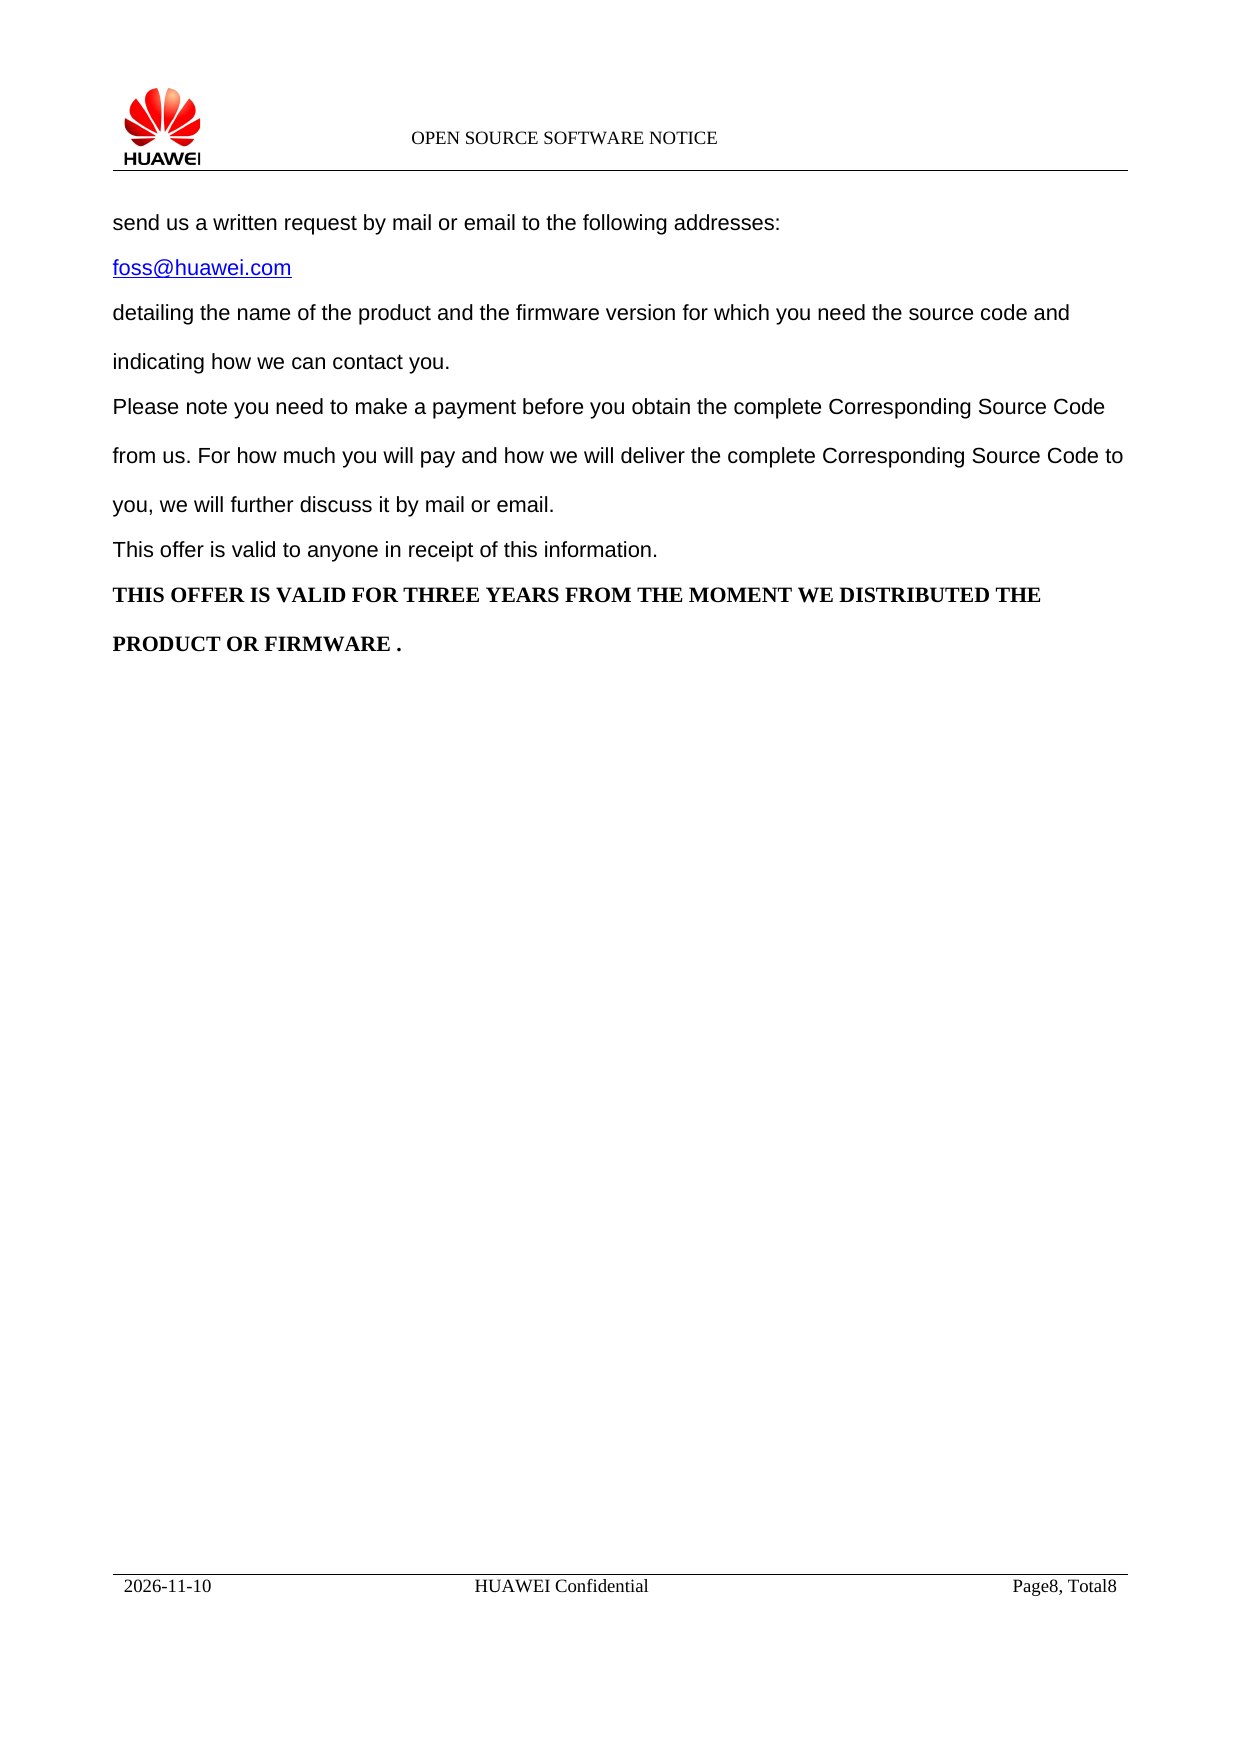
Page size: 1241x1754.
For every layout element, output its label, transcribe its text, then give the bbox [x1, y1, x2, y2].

text detailing the name of the product and the firmware version for which you need the source code and indicating how we can contact you. [112, 297, 1128, 378]
text This offer is valid for three years from the moment we distributed the product or firmware . [112, 578, 1128, 659]
text foss@huawei.com [112, 251, 1128, 284]
text Please note you need to make a payment before you obtain the complete Corresponding Source Code from us. For how much you will pay and how we will deliver the complete Corresponding Source Code to you, we will further discuss it by mail or email. [112, 390, 1128, 520]
picture [124, 88, 201, 165]
text This offer is valid to anyone in receipt of this information. [112, 533, 1128, 566]
